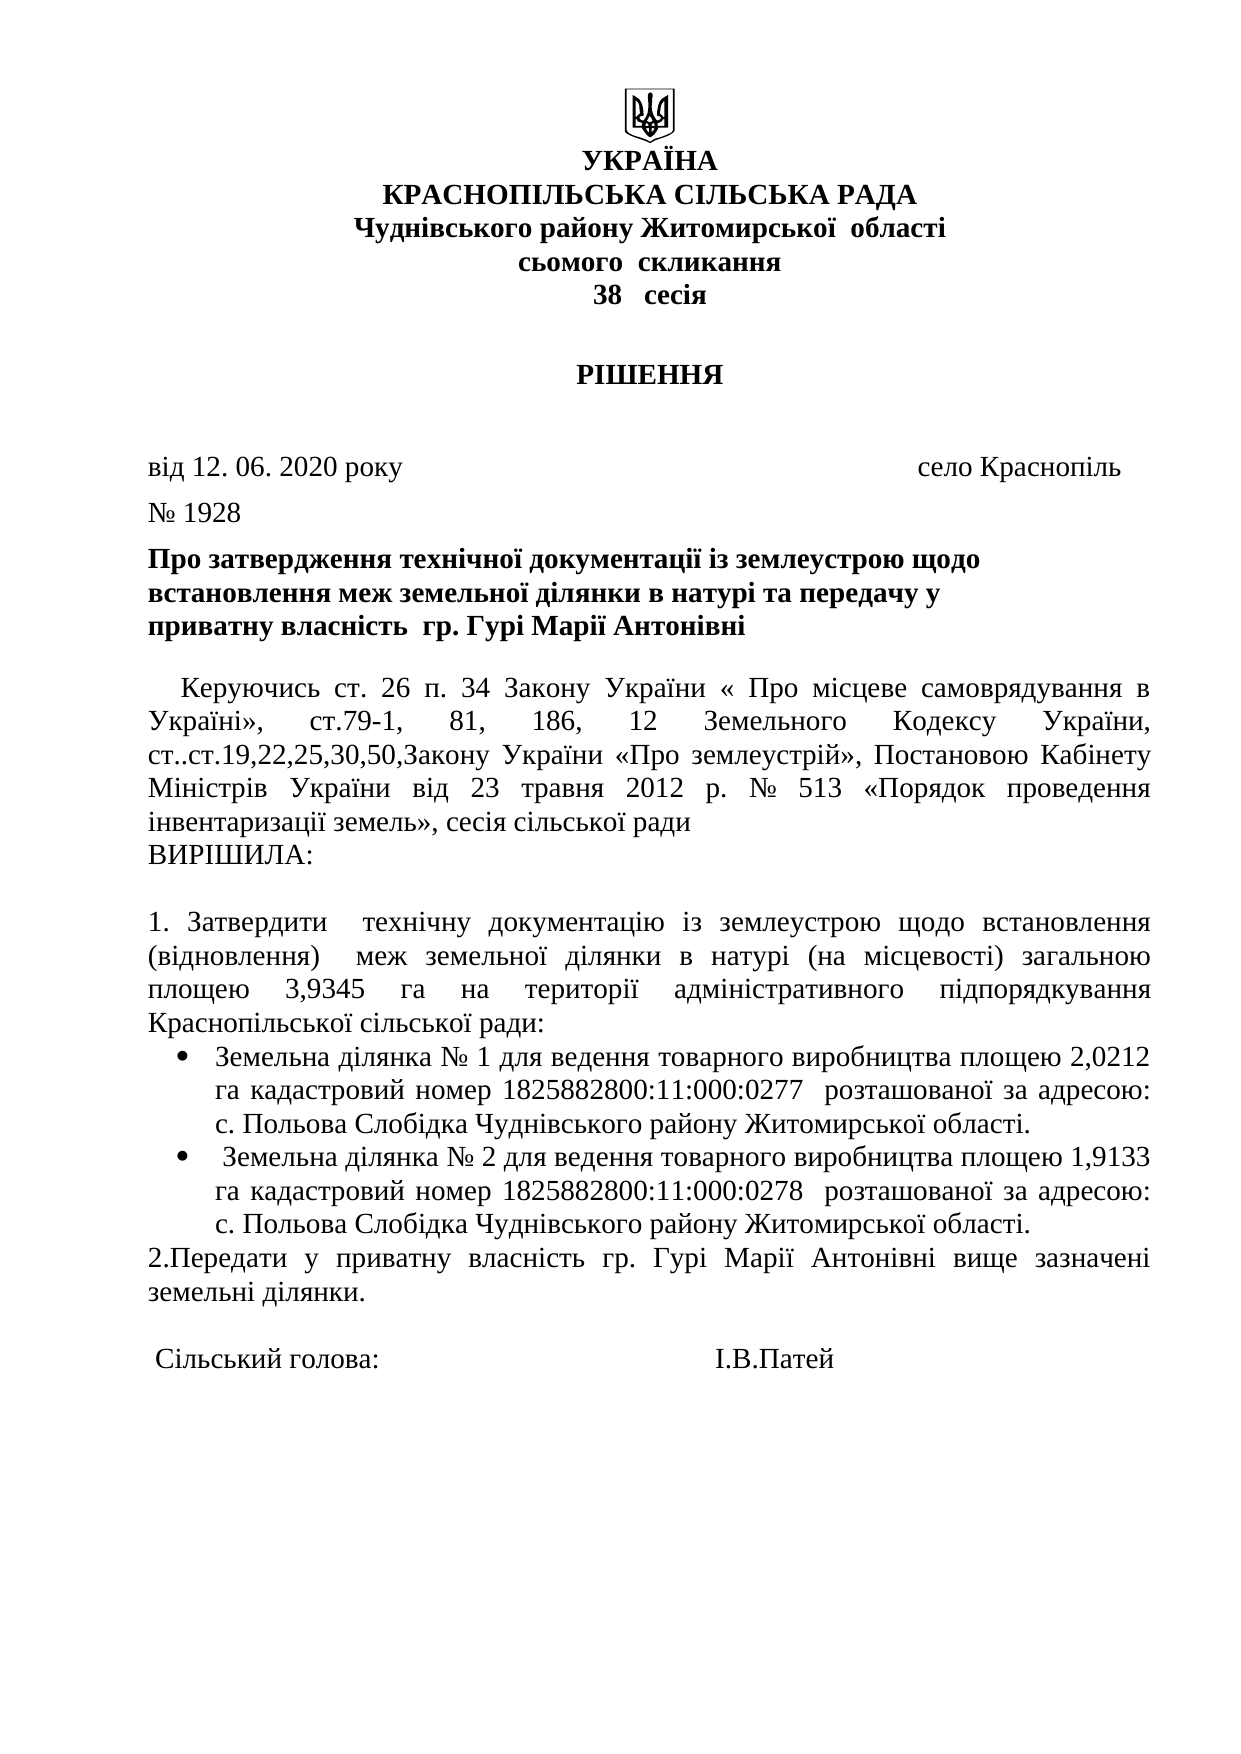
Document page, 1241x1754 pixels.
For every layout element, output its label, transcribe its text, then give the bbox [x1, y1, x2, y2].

text встановлення меж земельної ділянки в натурі та передачу у [148, 575, 1152, 608]
text Керуючись ст. 26 п. 34 Закону України « Про місцеве самоврядування в Україні», ст.79-1, 81, 186, 12 Земельного Кодексу України, ст..ст.19,22,25,30,50,Закону України «Про землеустрій», Постановою Кабінету Міністрів України від 23 травня 2012 р. № 513 «Порядок проведення інвентаризації земель», сесія сільської ради [148, 670, 1152, 837]
text КРАСНОПІЛЬСЬКА СІЛЬСЬКА РАДА [148, 177, 1152, 210]
text Сільський голова: І.В.Патей [148, 1341, 1152, 1374]
text Про затвердження технічної документації із землеустрою щодо [148, 541, 1152, 575]
text 2.Передати у приватну власність гр. Гурі Марії Антонівні вище зазначені земельні ділянки. [148, 1240, 1152, 1307]
text приватну власність гр. Гурі Марії Антонівні [148, 608, 1152, 642]
text 38 сесія [148, 277, 1152, 311]
text Чуднівського району Житомирської області [148, 210, 1152, 244]
text ВИРІШИЛА: [148, 837, 1152, 871]
text РІШЕННЯ [148, 357, 1152, 391]
text від 12. 06. 2020 року село Краснопіль [148, 449, 1152, 483]
text № 1928 [148, 495, 1152, 529]
list Земельна ділянка № 2 для ведення товарного виробництва площею 1,9133 га кадастровий номер 1825882800:11:000:0278 розташованої за адресою: с. Польова Слобідка Чуднівського району Житомирської області. [177, 1139, 1152, 1240]
text УКРАЇНА [148, 143, 1152, 177]
text сьомого скликання [148, 244, 1152, 277]
text 1. Затвердити технічну документацію із землеустрою щодо встановлення (відновлення) меж земельної ділянки в натурі (на місцевості) загальною площею 3,9345 га на території адміністративного підпорядкування Краснопільської сільської ради: [148, 904, 1152, 1039]
list Земельна ділянка № 1 для ведення товарного виробництва площею 2,0212 га кадастровий номер 1825882800:11:000:0277 розташованої за адресою: с. Польова Слобідка Чуднівського району Житомирської області. [177, 1039, 1152, 1139]
